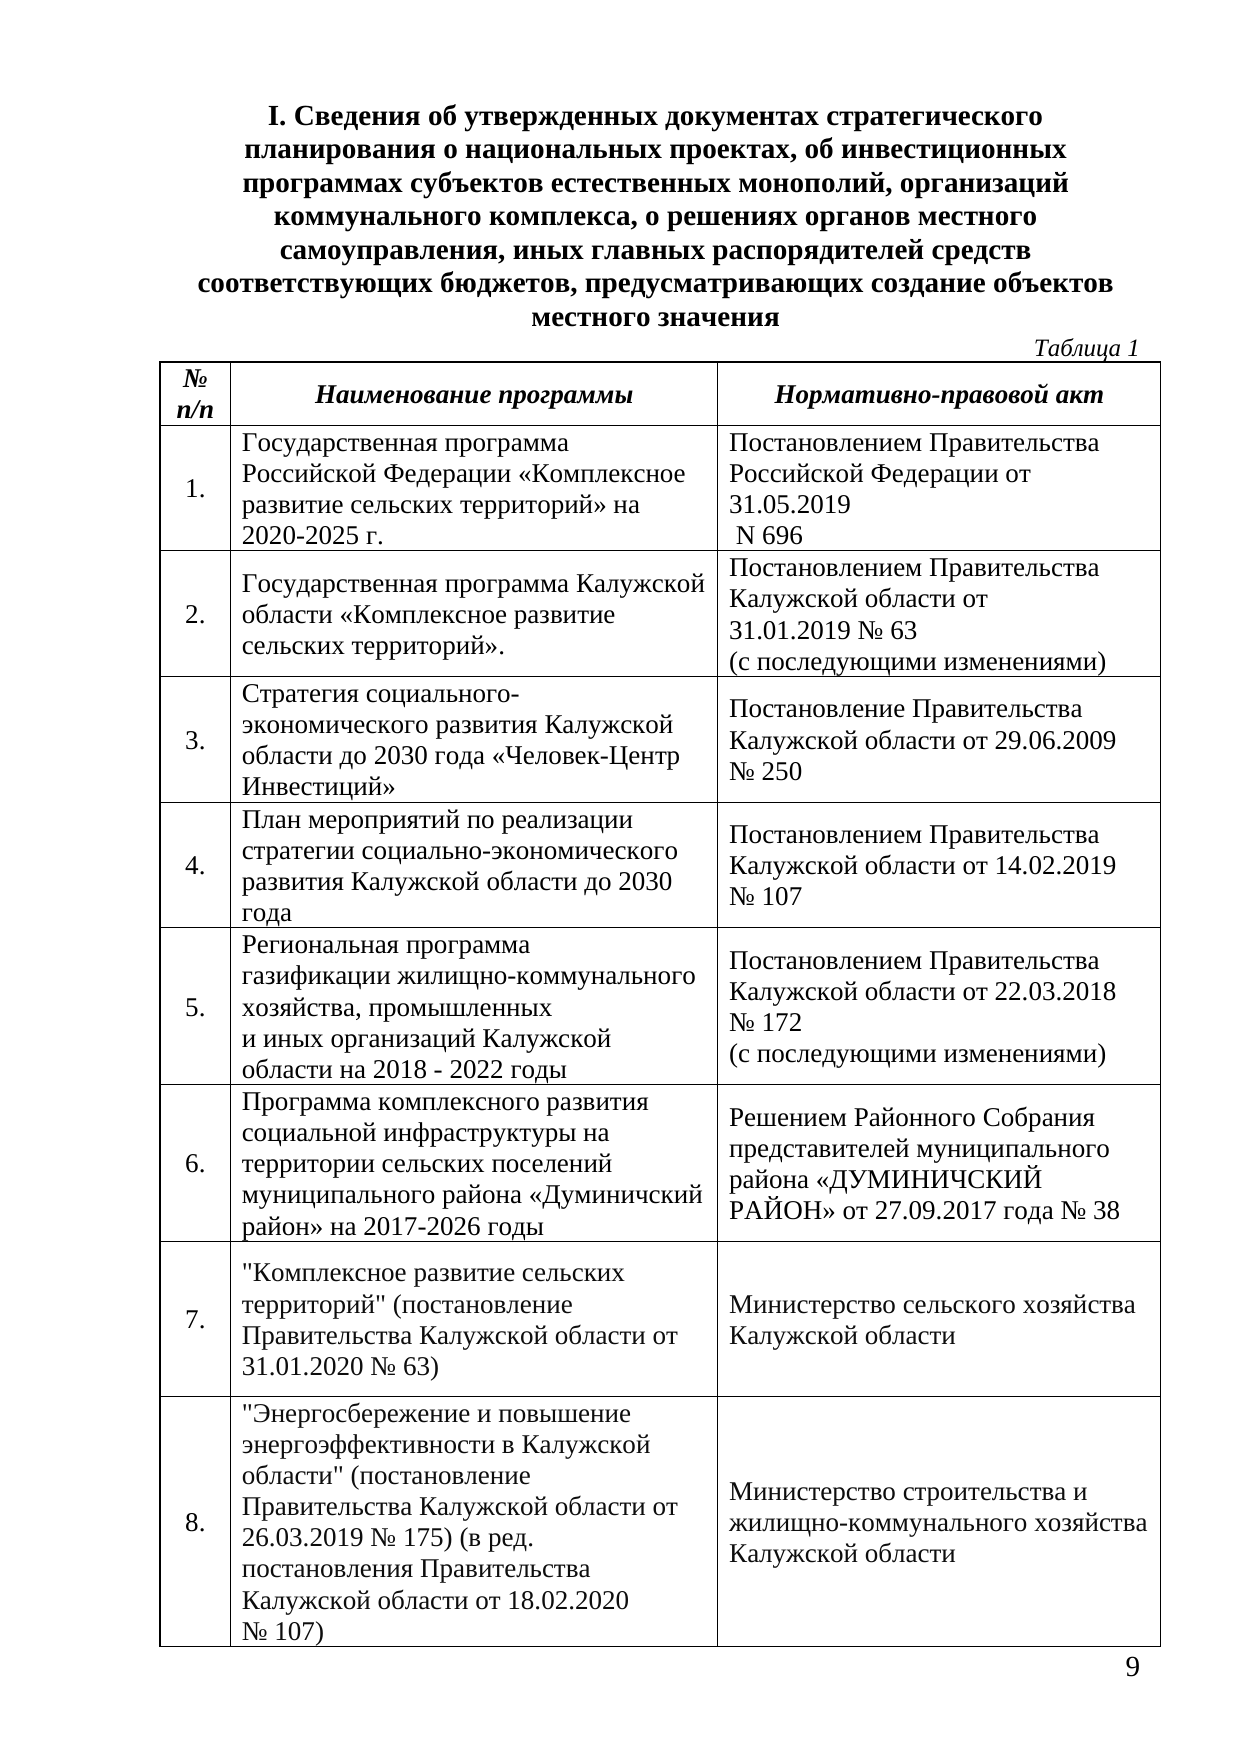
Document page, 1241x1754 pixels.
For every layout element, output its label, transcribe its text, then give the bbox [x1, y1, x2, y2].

table_cell Государственная программа Калужской области «Комплексное развитие сельских территорий». [231, 551, 717, 676]
table_cell План мероприятий по реализации стратегии социально-экономического развития Калужской области до 2030 года [231, 803, 717, 927]
text Таблица 1 [171, 333, 1140, 361]
table_cell Постановлением Правительства Российской Федерации от 31.05.2019 N 696 [718, 426, 1160, 550]
table_header № п/п [161, 363, 230, 425]
table_cell 2. [161, 551, 230, 676]
table_cell Постановлением Правительства Калужской области от 22.03.2018 № 172 (с последующими изменениями) [718, 928, 1160, 1084]
table_cell 1. [161, 426, 230, 550]
subtitle I. Сведения об утвержденных документах стратегического планирования о национальных проектах, об инвестиционных программах субъектов естественных монополий, организаций коммунального комплекса, о решениях органов местного самоуправления, иных главных распорядителей средств соответствующих бюджетов, предусматривающих создание объектов местного значения [171, 98, 1140, 333]
table_cell Постановлением Правительства Калужской области от 31.01.2019 № 63 (с последующими изменениями) [718, 551, 1160, 676]
table_cell Постановление Правительства Калужской области от 29.06.2009 № 250 [718, 677, 1160, 802]
table_cell 7. [161, 1242, 230, 1396]
table_cell "Комплексное развитие сельских территорий" (постановление Правительства Калужской области от 31.01.2020 № 63) [231, 1242, 717, 1396]
table_cell "Энергосбережение и повышение энергоэффективности в Калужской области" (постановление Правительства Калужской области от 26.03.2019 № 175) (в ред. постановления Правительства Калужской области от 18.02.2020 № 107) [231, 1397, 717, 1646]
table_header Нормативно-правовой акт [718, 363, 1160, 425]
table_cell Министерство сельского хозяйства Калужской области [718, 1242, 1160, 1396]
table_cell 6. [161, 1085, 230, 1241]
table_cell 5. [161, 928, 230, 1084]
table_cell Программа комплексного развития социальной инфраструктуры на территории сельских поселений муниципального района «Думиничский район» на 2017-2026 годы [231, 1085, 717, 1241]
table_cell Стратегия социального-экономического развития Калужской области до 2030 года «Человек-Центр Инвестиций» [231, 677, 717, 802]
table_cell 8. [161, 1397, 230, 1646]
table_cell 3. [161, 677, 230, 802]
table_header Наименование программы [231, 363, 717, 425]
table_cell Постановлением Правительства Калужской области от 14.02.2019 № 107 [718, 803, 1160, 927]
table_cell 4. [161, 803, 230, 927]
table_cell Решением Районного Собрания представителей муниципального района «ДУМИНИЧСКИЙ РАЙОН» от 27.09.2017 года № 38 [718, 1085, 1160, 1241]
table_cell Региональная программа газификации жилищно-коммунального хозяйства, промышленных и иных организаций Калужской области на 2018 - 2022 годы [231, 928, 717, 1084]
table_cell Министерство строительства и жилищно-коммунального хозяйства Калужской области [718, 1397, 1160, 1646]
table_cell Государственная программа Российской Федерации «Комплексное развитие сельских территорий» на 2020-2025 г. [231, 426, 717, 550]
